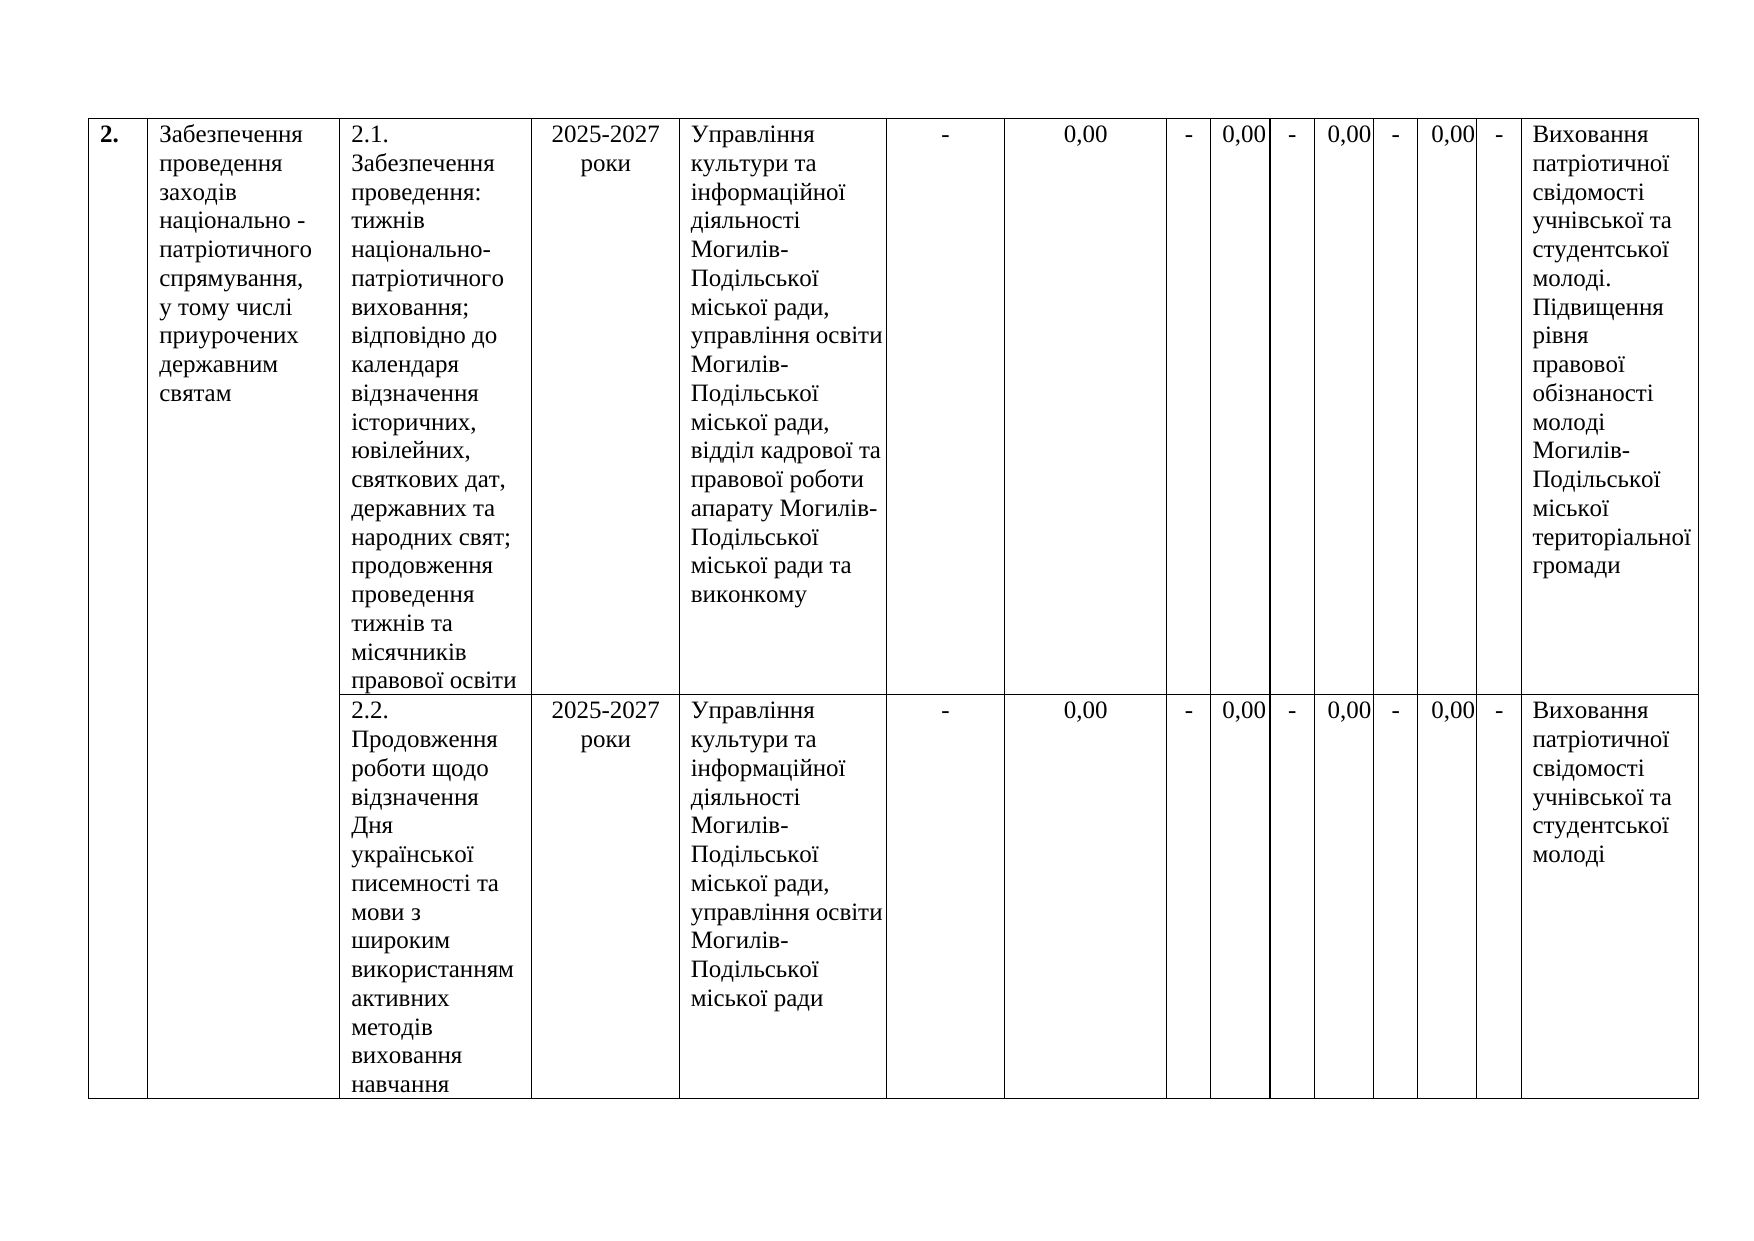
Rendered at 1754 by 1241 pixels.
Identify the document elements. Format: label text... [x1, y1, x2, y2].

table_cell 0,00 [1315, 695, 1373, 1098]
table_cell Управління культури та інформаційної діяльності Могилів-Подільської міської ради, управління освіти Могилів-Подільської міської ради [680, 695, 886, 1098]
table_cell - [1374, 119, 1417, 694]
table_cell - [887, 695, 1004, 1098]
table_cell 0,00 [1211, 695, 1269, 1098]
table_cell 2025-2027 роки [532, 119, 679, 694]
table_cell 0,00 [1211, 119, 1269, 694]
table_cell 0,00 [1418, 695, 1476, 1098]
table_cell - [1271, 119, 1314, 694]
table_cell - [1374, 695, 1417, 1098]
table_cell Забезпечення проведення заходів національно -патріотичного спрямування, у тому числі приурочених державним святам [148, 119, 339, 1098]
table_cell - [1167, 695, 1210, 1098]
table_cell Управління культури та інформаційної діяльності Могилів-Подільської міської ради, управління освіти Могилів-Подільської міської ради, відділ кадрової та правової роботи апарату Могилів-Подільської міської ради та виконкому [680, 119, 886, 694]
table_cell 2.2. Продовження роботи щодо відзначення Дня української писемності та мови з широким використанням активних методів виховання навчання [340, 695, 531, 1098]
table_cell 0,00 [1418, 119, 1476, 694]
table_cell - [1477, 119, 1521, 694]
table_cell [1522, 695, 1698, 1098]
table_cell 0,00 [1005, 119, 1166, 694]
table_cell - [1167, 119, 1210, 694]
table_cell 2025-2027 роки [532, 695, 679, 1098]
table_cell 2.1. Забезпечення проведення: тижнів національно- патріотичного виховання; відповідно до календаря відзначення історичних, ювілейних, святкових дат, державних та народних свят; продовження проведення тижнів та місячників правової освіти [340, 119, 531, 694]
table_cell - [887, 119, 1004, 694]
table_cell 2. [89, 119, 147, 1098]
table_cell - [1477, 695, 1521, 1098]
table_cell 0,00 [1005, 695, 1166, 1098]
table_cell Виховання патріотичної свідомості учнівської та студентської молоді. Підвищення рівня правової обізнаності молоді Могилів-Подільської міської територіальної громади [1522, 119, 1698, 694]
table_cell - [1271, 695, 1314, 1098]
table_cell 0,00 [1315, 119, 1373, 694]
